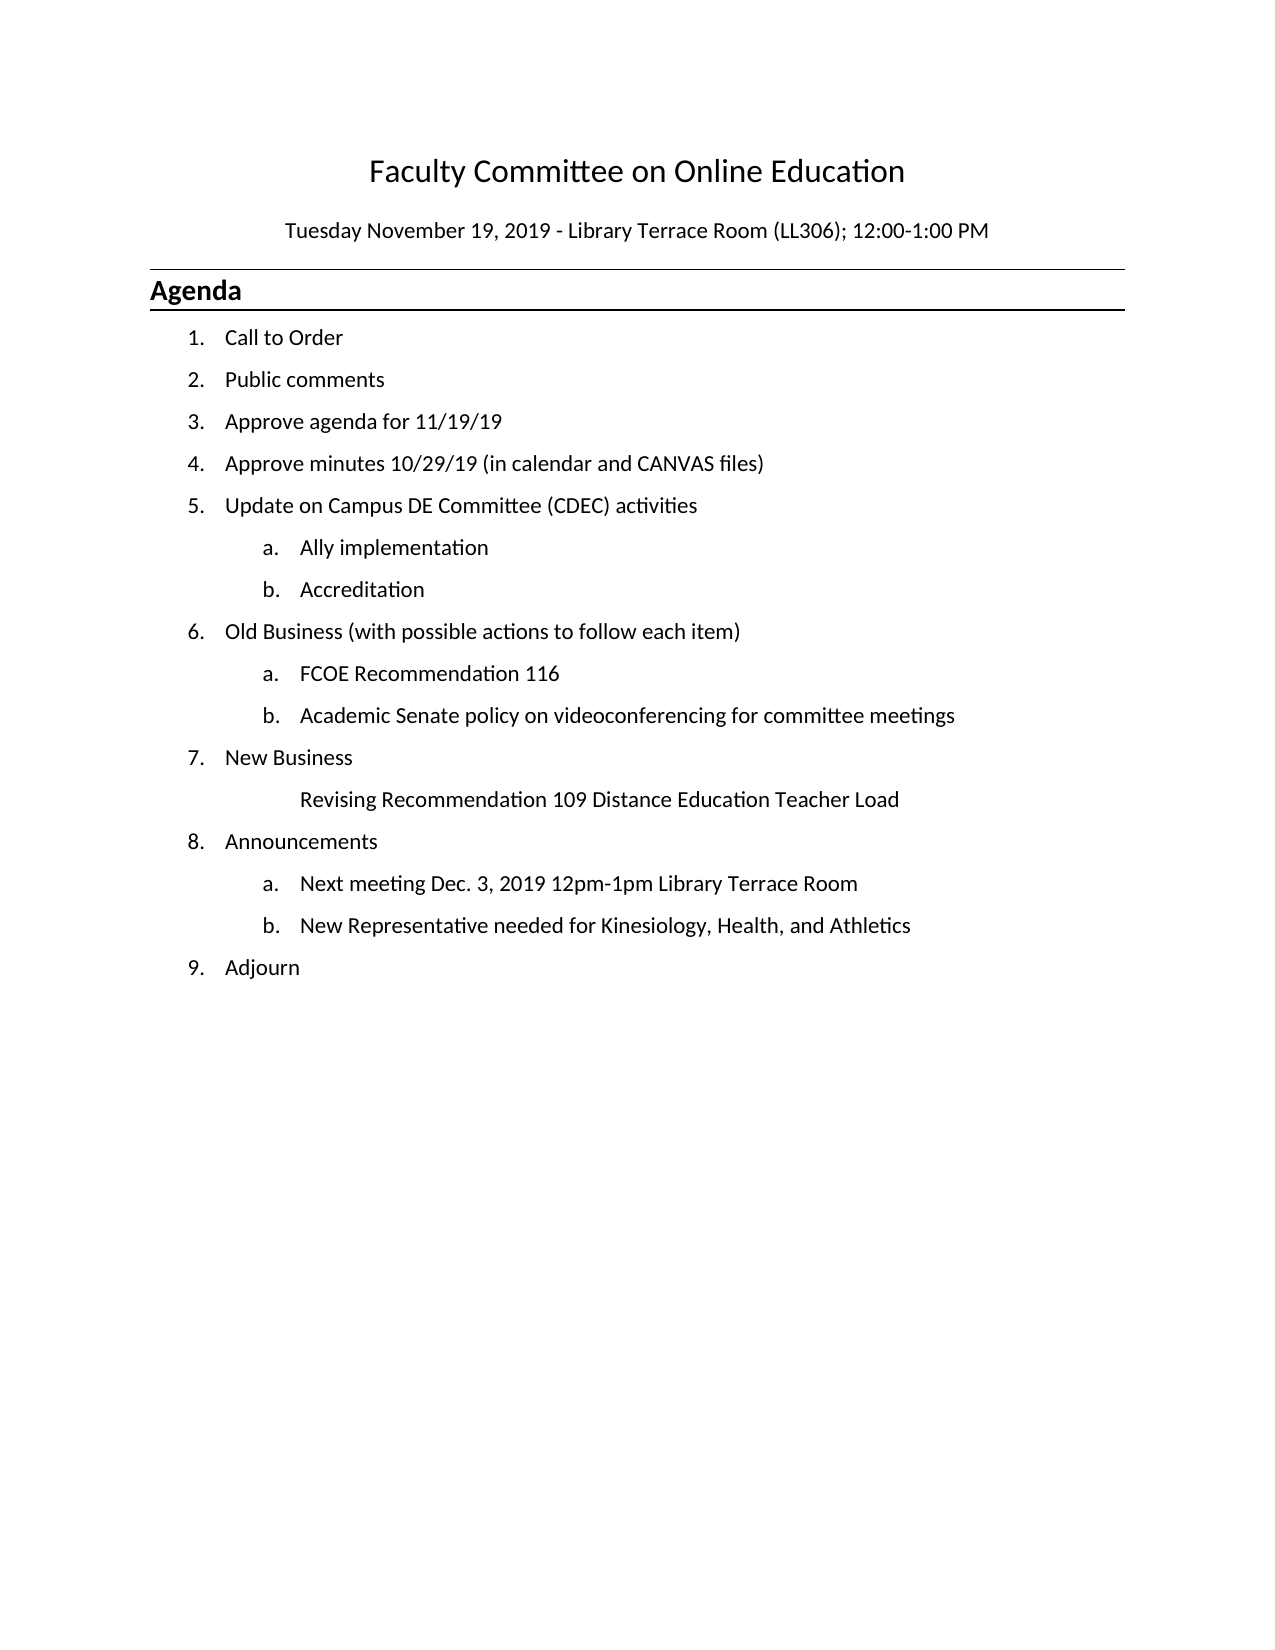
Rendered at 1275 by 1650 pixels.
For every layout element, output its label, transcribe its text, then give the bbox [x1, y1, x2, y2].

list Ally implementation [262, 533, 1125, 561]
list Update on Campus DE Committee (CDEC) activities [187, 491, 1125, 519]
list FCOE Recommendation 116 [262, 659, 1125, 687]
list Next meeting Dec. 3, 2019 12pm-1pm Library Terrace Room [262, 869, 1125, 897]
list New Representative needed for Kinesiology, Health, and Athletics [262, 911, 1125, 939]
title Faculty Committee on Online Education [150, 150, 1125, 191]
list Approve minutes 10/29/19 (in calendar and CANVAS files) [187, 449, 1125, 477]
list Old Business (with possible actions to follow each item) [187, 617, 1125, 645]
list Call to Order [187, 323, 1125, 351]
list Approve agenda for 11/19/19 [187, 407, 1125, 435]
list Revising Recommendation 109 Distance Education Teacher Load [300, 785, 1125, 813]
list Academic Senate policy on videoconferencing for committee meetings [262, 701, 1125, 729]
list Announcements [187, 827, 1125, 855]
subtitle Agenda [150, 270, 1125, 309]
list Public comments [187, 365, 1125, 393]
list New Business [187, 743, 1125, 771]
text Tuesday November 19, 2019 - Library Terrace Room (LL306); 12:00-1:00 PM [150, 216, 1125, 244]
list Accreditation [262, 575, 1125, 603]
list Adjourn [187, 953, 1125, 981]
